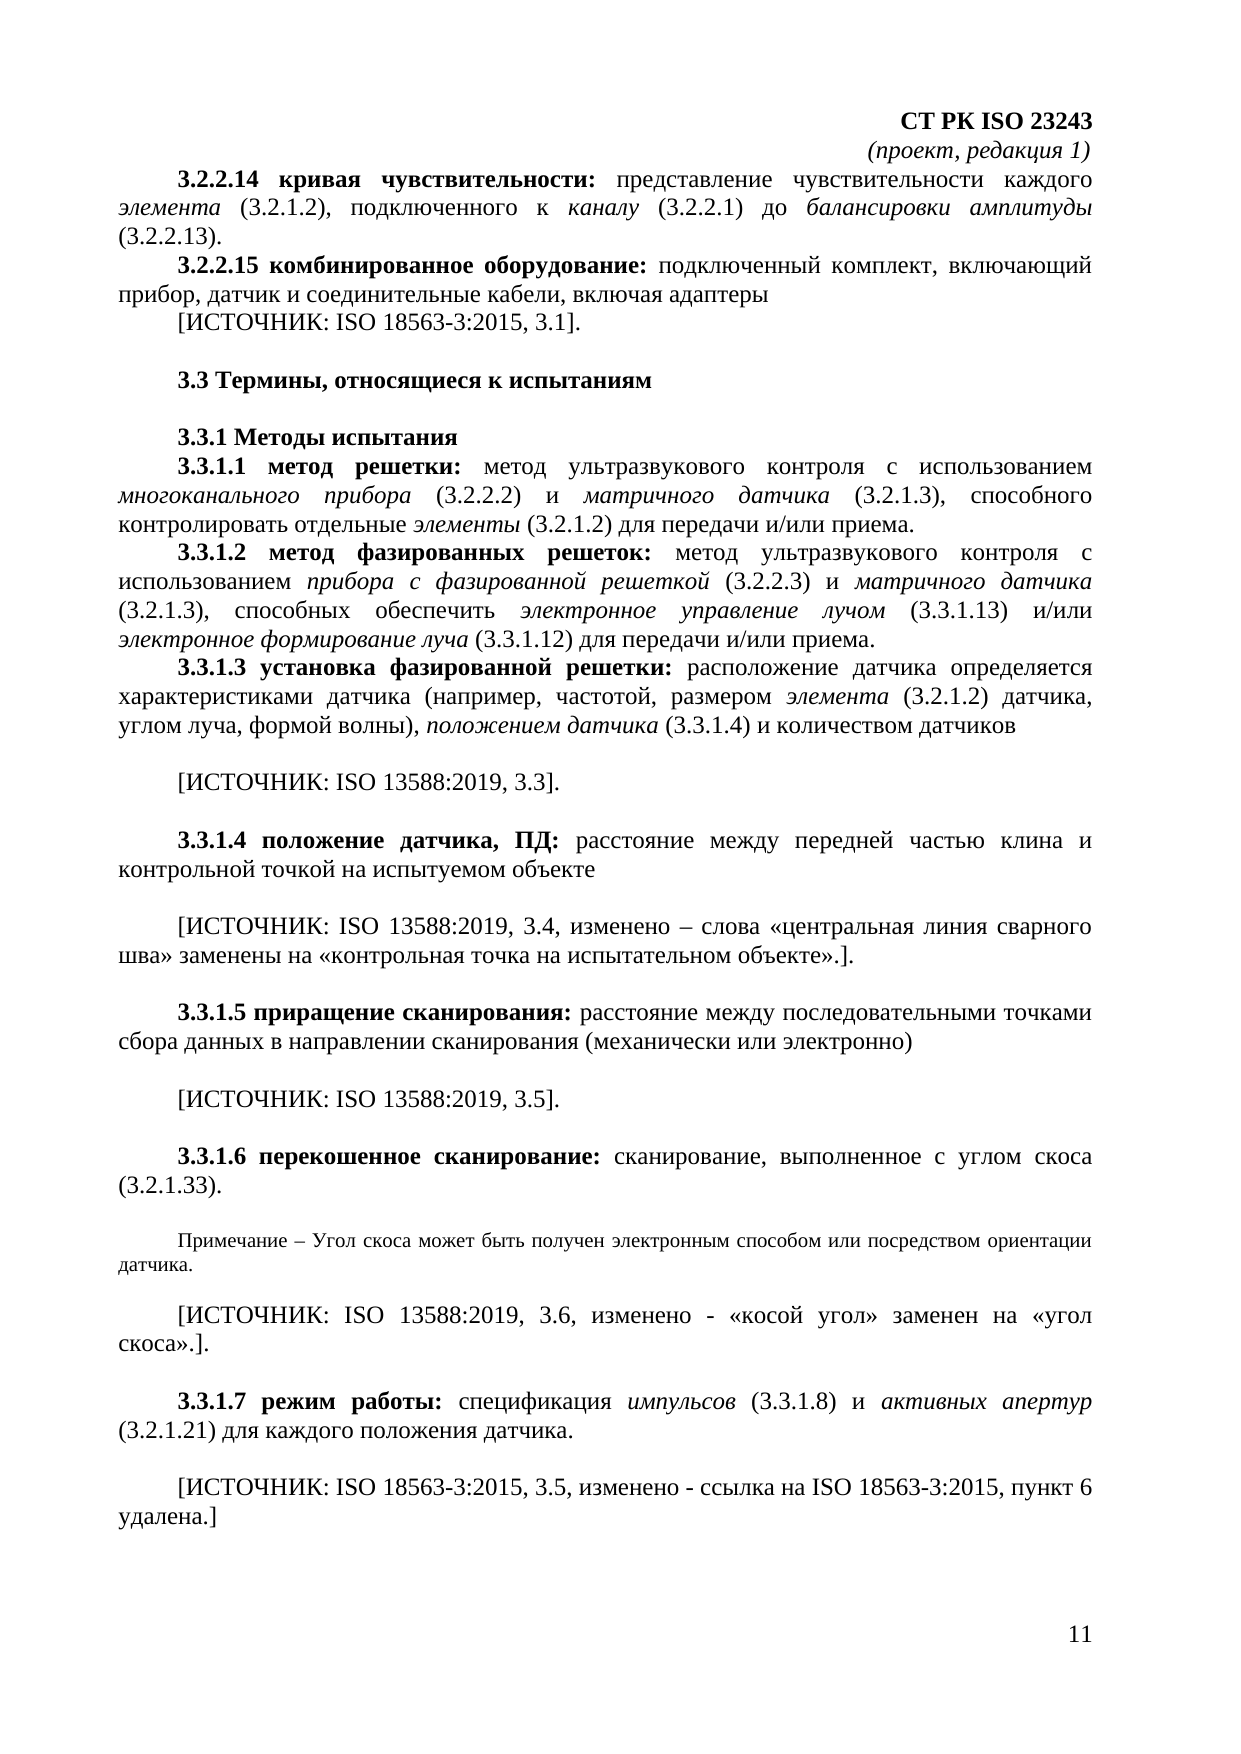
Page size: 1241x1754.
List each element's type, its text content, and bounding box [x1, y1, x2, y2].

text 3.2.2.14 кривая чувствительности: представление чувствительности каждого элемента (3.2.1.2), подключенного к каналу (3.2.2.1) до балансировки амплитуды (3.2.2.13). [118, 164, 1092, 250]
text 3.3.1 Методы испытания [118, 422, 1092, 451]
text 3.3.1.7 режим работы: спецификация импульсов (3.3.1.8) и активных апертур (3.2.1.21) для каждого положения датчика. [118, 1386, 1092, 1443]
text 3.3.1.5 приращение сканирования: расстояние между последовательными точками сбора данных в направлении сканирования (механически или электронно) [118, 997, 1092, 1055]
text [ИСТОЧНИК: ISO 13588:2019, 3.3]. [118, 767, 1092, 796]
text 3.3.1.3 установка фазированной решетки: расположение датчика определяется характеристиками датчика (например, частотой, размером элемента (3.2.1.2) датчика, углом луча, формой волны), положением датчика (3.3.1.4) и количеством датчиков [118, 652, 1092, 739]
text Примечание – Угол скоса может быть получен электронным способом или посредством ориентации датчика. [118, 1227, 1092, 1276]
text 3.3.1.2 метод фазированных решеток: метод ультразвукового контроля с использованием прибора с фазированной решеткой (3.2.2.3) и матричного датчика (3.2.1.3), способных обеспечить электронное управление лучом (3.3.1.13) и/или электронное формирование луча (3.3.1.12) для передачи и/или приема. [118, 537, 1092, 652]
text 3.3.1.6 перекошенное сканирование: сканирование, выполненное с углом скоса (3.2.1.33). [118, 1141, 1092, 1199]
text 3.3.1.1 метод решетки: метод ультразвукового контроля с использованием многоканального прибора (3.2.2.2) и матричного датчика (3.2.1.3), способного контролировать отдельные элементы (3.2.1.2) для передачи и/или приема. [118, 451, 1092, 537]
text [ИСТОЧНИК: ISO 18563-3:2015, 3.5, изменено - ссылка на ISO 18563-3:2015, пункт 6 удалена.] [118, 1472, 1092, 1530]
text [ИСТОЧНИК: ISO 13588:2019, 3.6, изменено - «косой угол» заменен на «угол скоса».]. [118, 1300, 1092, 1357]
text [ИСТОЧНИК: ISO 13588:2019, 3.5]. [118, 1084, 1092, 1112]
text 3.2.2.15 комбинированное оборудование: подключенный комплект, включающий прибор, датчик и соединительные кабели, включая адаптеры [118, 250, 1092, 307]
text 3.3.1.4 положение датчика, ПД: расстояние между передней частью клина и контрольной точкой на испытуемом объекте [118, 825, 1092, 882]
text 3.3 Термины, относящиеся к испытаниям [118, 365, 1092, 394]
text [ИСТОЧНИК: ISO 13588:2019, 3.4, изменено – слова «центральная линия сварного шва» заменены на «контрольная точка на испытательном объекте».]. [118, 911, 1092, 969]
text [ИСТОЧНИК: ISO 18563-3:2015, 3.1]. [118, 307, 1092, 336]
